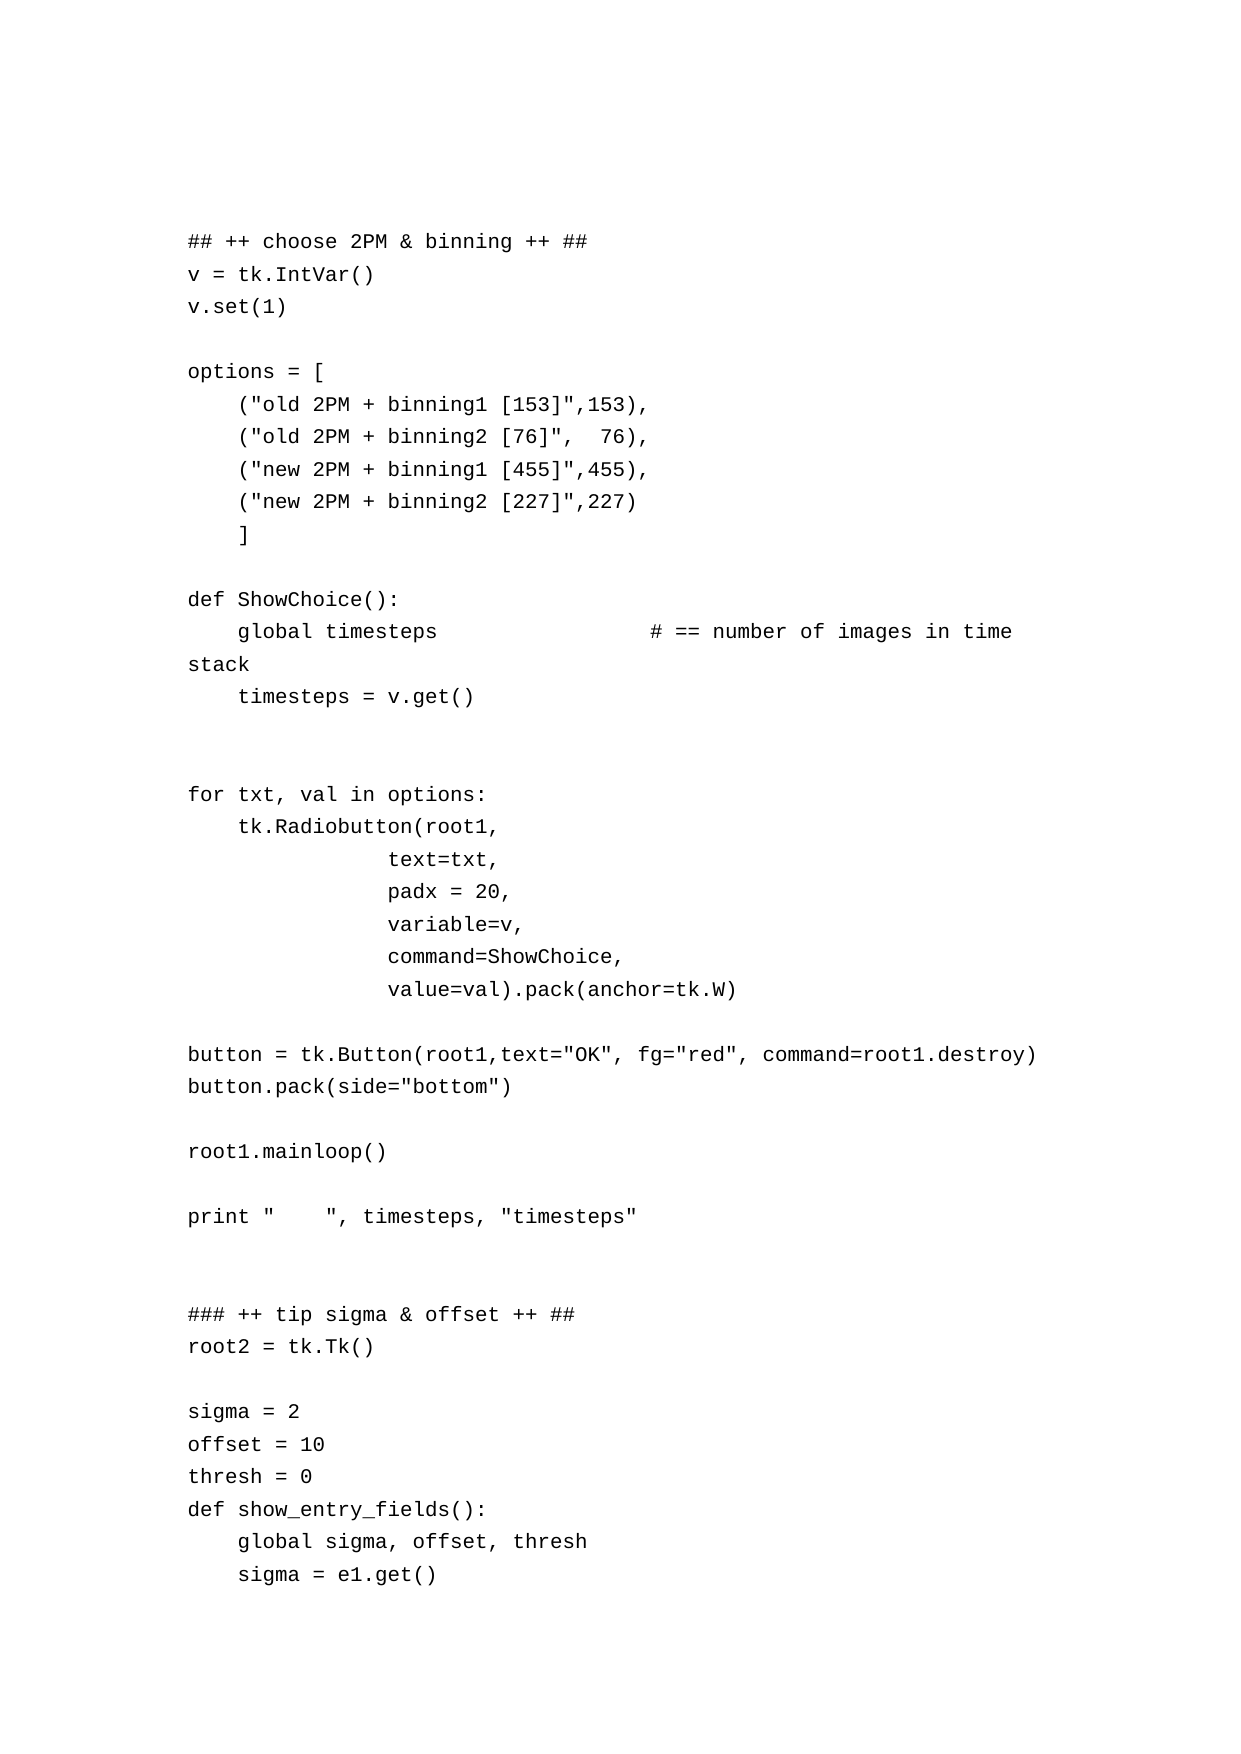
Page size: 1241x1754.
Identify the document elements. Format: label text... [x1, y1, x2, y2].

text command=ShowChoice, [187, 942, 1053, 974]
text ("new 2PM + binning1 [455]",455), [187, 454, 1053, 487]
text button = tk.Button(root1,text="OK", fg="red", command=root1.destroy) [187, 1039, 1053, 1072]
text text=txt, [187, 844, 1053, 877]
text ## ++ choose 2PM & binning ++ ## [187, 227, 1053, 259]
text sigma = 2 [187, 1397, 1053, 1429]
text ("old 2PM + binning1 [153]",153), [187, 389, 1053, 422]
text print " ", timesteps, "timesteps" [187, 1202, 1053, 1234]
text ("old 2PM + binning2 [76]", 76), [187, 422, 1053, 454]
text global sigma, offset, thresh [187, 1527, 1053, 1559]
text options = [ [187, 357, 1053, 389]
text v = tk.IntVar() [187, 259, 1053, 292]
text ### ++ tip sigma & offset ++ ## [187, 1299, 1053, 1332]
text def show_entry_fields(): [187, 1494, 1053, 1527]
text v.set(1) [187, 292, 1053, 324]
text value=val).pack(anchor=tk.W) [187, 974, 1053, 1007]
text sigma = e1.get() [187, 1559, 1053, 1592]
text thresh = 0 [187, 1462, 1053, 1494]
text button.pack(side="bottom") [187, 1072, 1053, 1104]
text ] [187, 519, 1053, 552]
text root2 = tk.Tk() [187, 1332, 1053, 1364]
text tk.Radiobutton(root1, [187, 812, 1053, 844]
text offset = 10 [187, 1429, 1053, 1462]
text def ShowChoice(): [187, 584, 1053, 617]
text root1.mainloop() [187, 1137, 1053, 1169]
text timesteps = v.get() [187, 682, 1053, 714]
text variable=v, [187, 909, 1053, 942]
text padx = 20, [187, 877, 1053, 909]
text for txt, val in options: [187, 779, 1053, 812]
text global timesteps # == number of images in time stack [187, 617, 1053, 682]
text ("new 2PM + binning2 [227]",227) [187, 487, 1053, 519]
